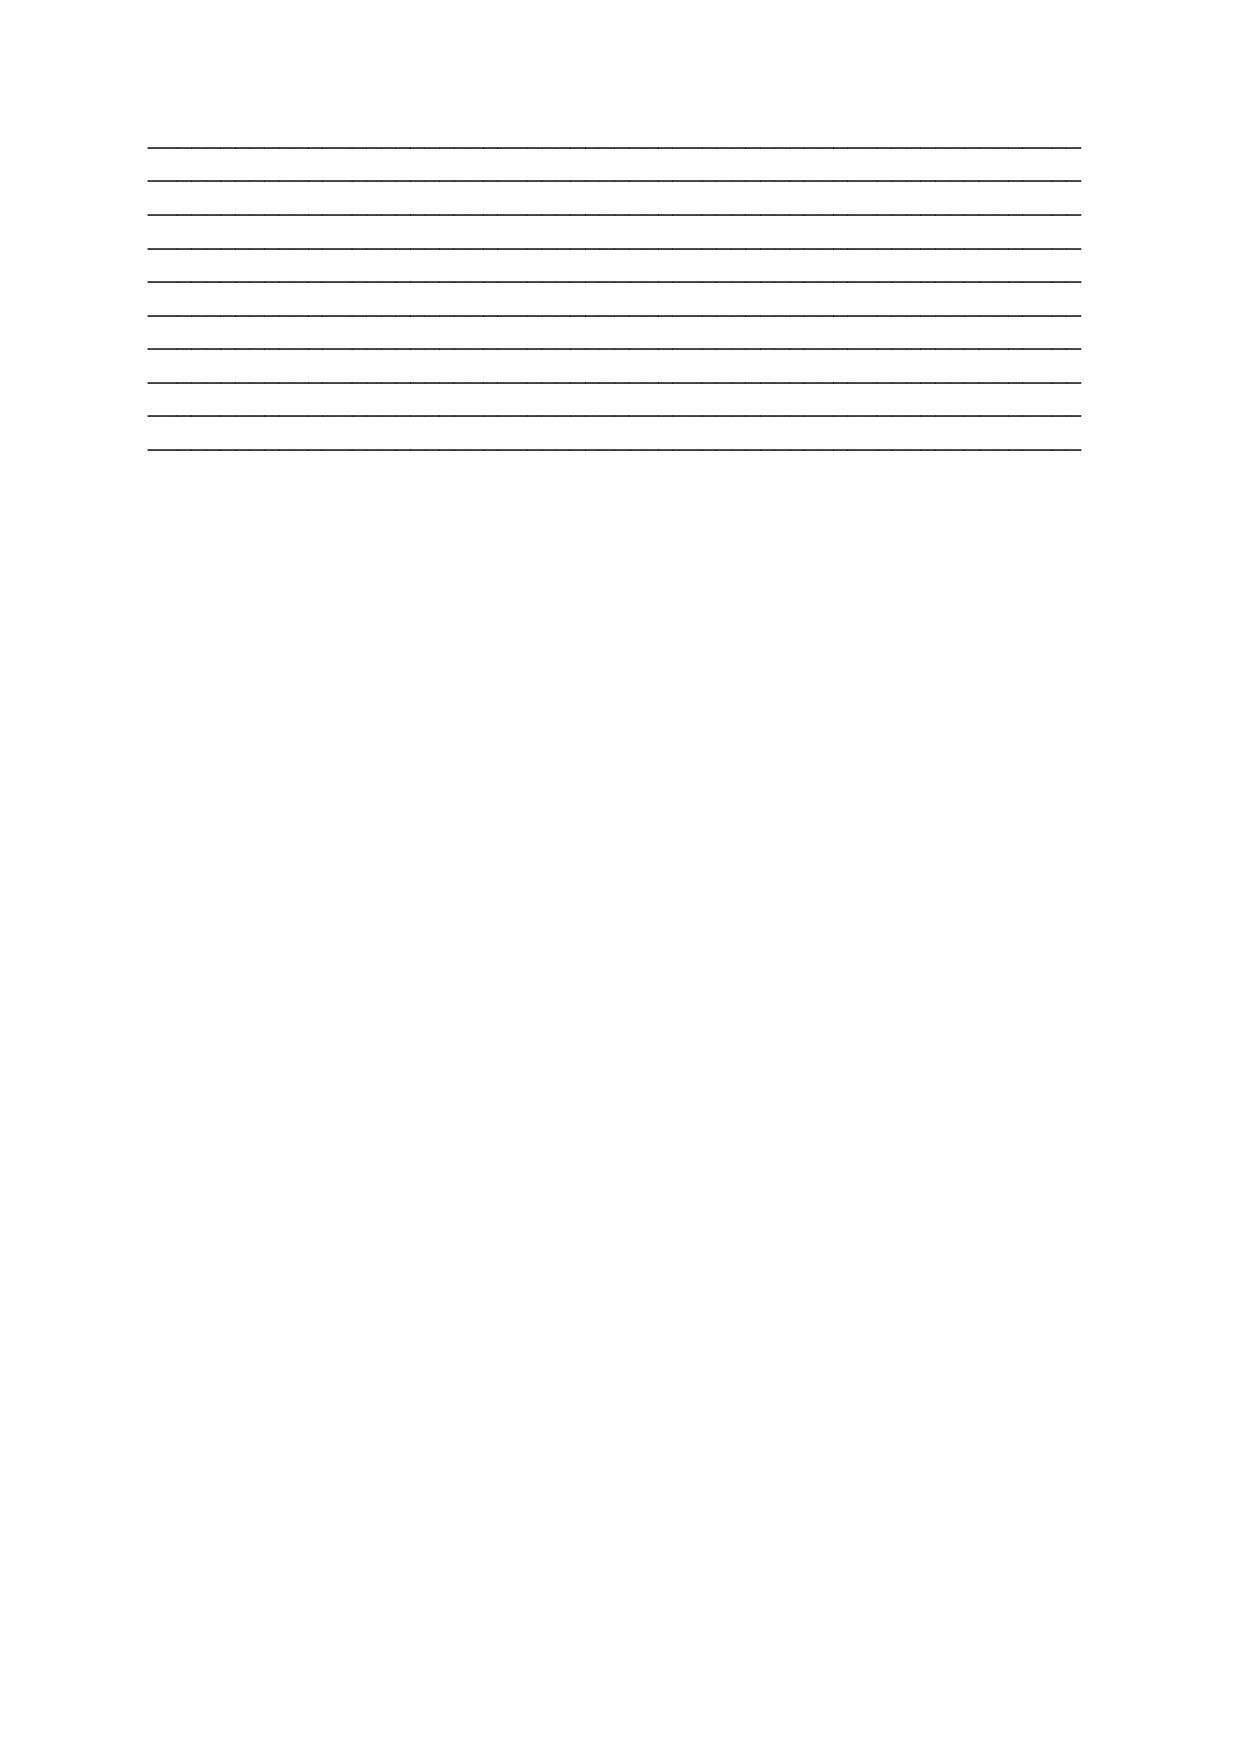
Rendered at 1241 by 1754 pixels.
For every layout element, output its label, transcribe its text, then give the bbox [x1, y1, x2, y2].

text ________________________________________________________________ [148, 386, 1152, 420]
text ________________________________________________________________ [148, 219, 1152, 252]
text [148, 185, 1152, 219]
text ________________________________________________________________ [148, 420, 1152, 453]
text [148, 152, 1152, 185]
text ________________________________________________________________ [148, 319, 1152, 353]
text ________________________________________________________________ [148, 252, 1152, 286]
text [148, 118, 1152, 152]
text ________________________________________________________________ [148, 286, 1152, 319]
text ________________________________________________________________ [148, 353, 1152, 386]
